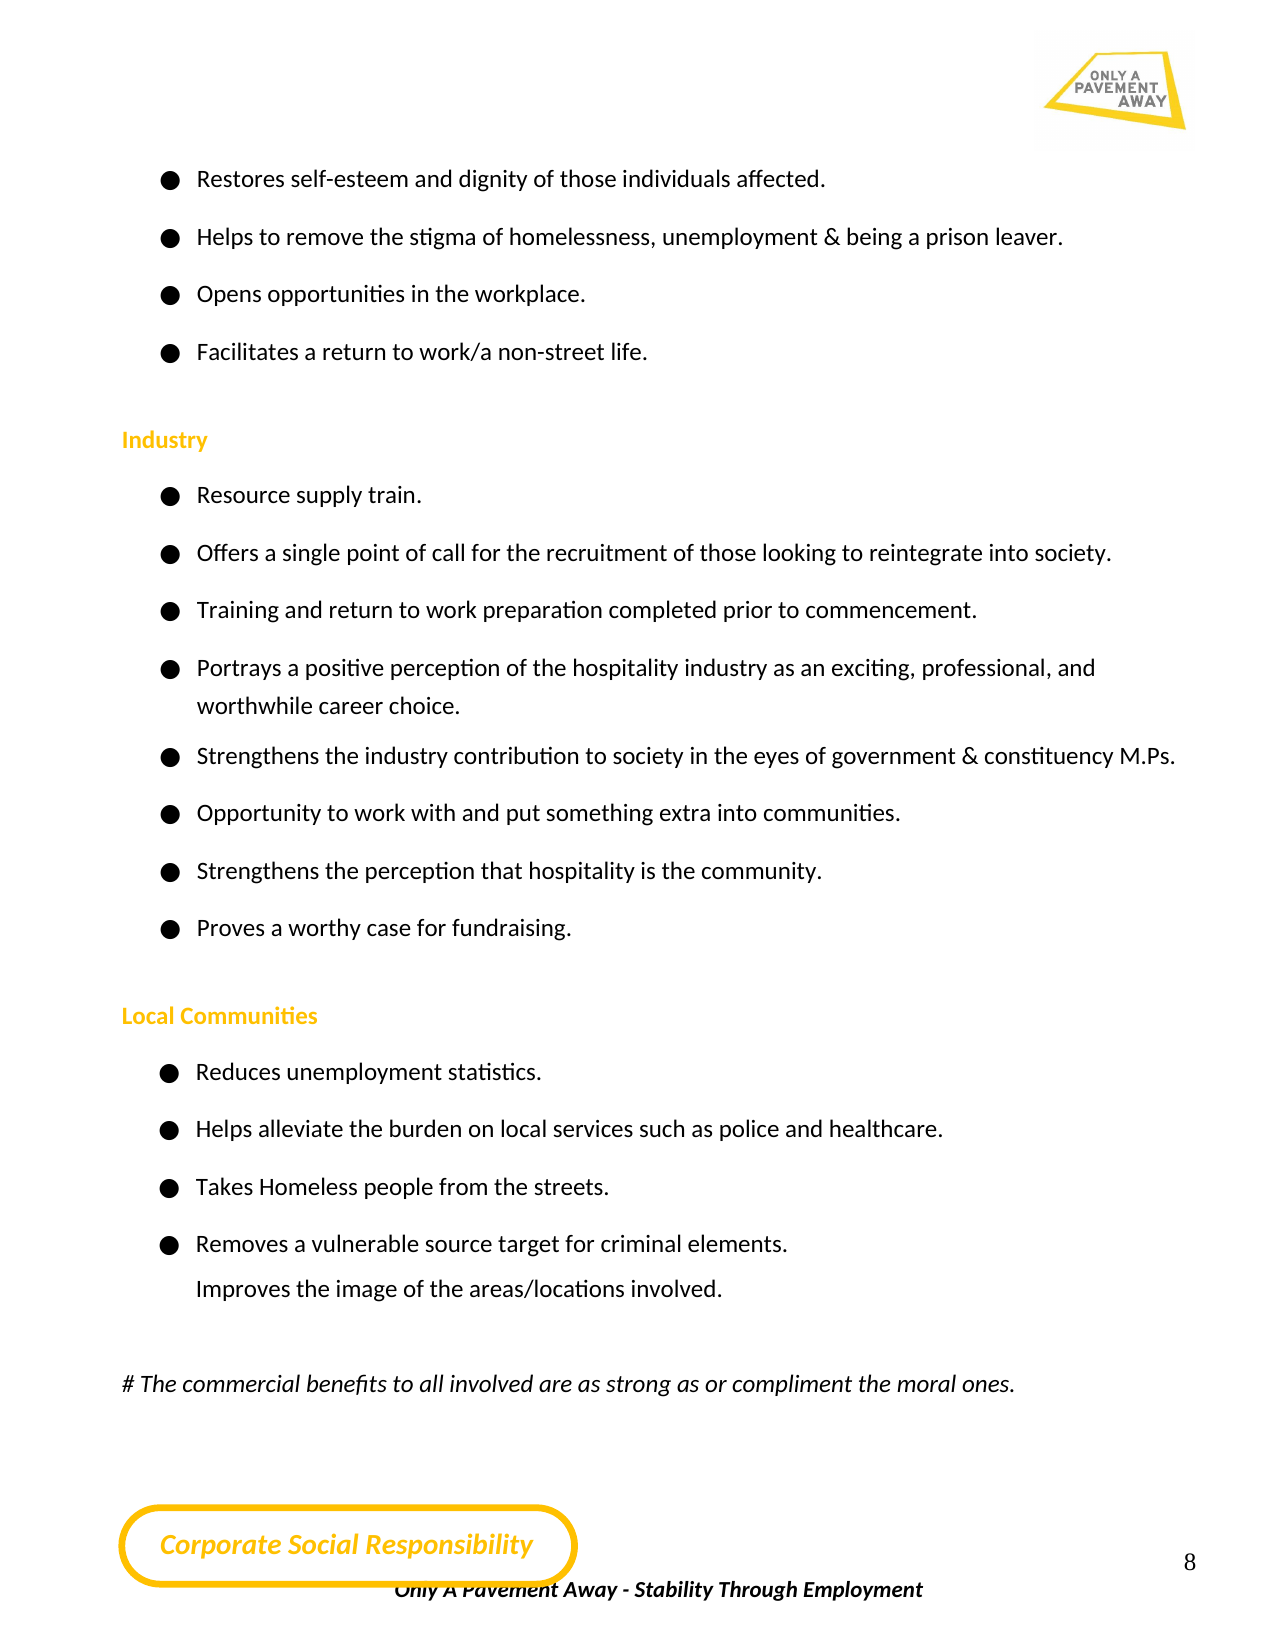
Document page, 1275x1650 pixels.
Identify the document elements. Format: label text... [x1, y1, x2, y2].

list Reduces unemployment statistics. [158, 1043, 1196, 1094]
text Improves the image of the areas/locations involved. [196, 1273, 1196, 1304]
text # The commercial benefits to all involved are as strong as or compliment the moral ones. [122, 1368, 1196, 1398]
list Opportunity to work with and put something extra into communities. [159, 785, 1196, 836]
picture [1033, 30, 1196, 151]
list Helps alleviate the burden on local services such as police and healthcare. [158, 1101, 1196, 1152]
list Strengthens the industry contribution to society in the eyes of government & constituency M.Ps. [159, 727, 1196, 778]
list Strengthens the perception that hospitality is the community. [159, 842, 1196, 893]
text Industry [122, 424, 1196, 454]
list Opens opportunities in the workplace. [159, 266, 1196, 317]
list Proves a worthy case for fundraising. [159, 900, 1196, 951]
list Takes Homeless people from the streets. [158, 1158, 1196, 1209]
text Local Communities [122, 1000, 1196, 1031]
list Training and return to work preparation completed prior to commencement. [159, 582, 1196, 633]
list Removes a vulnerable source target for criminal elements. [158, 1216, 1196, 1267]
list Portrays a positive perception of the hospitality industry as an exciting, professional, and worthwhile career choice. [159, 639, 1196, 721]
list Offers a single point of call for the recruitment of those looking to reintegrate into society. [159, 524, 1196, 576]
list Resource supply train. [159, 467, 1196, 518]
list Facilitates a return to work/a non-street life. [159, 323, 1196, 374]
list Helps to remove the stigma of homelessness, unemployment & being a prison leaver. [159, 208, 1196, 259]
list Restores self-esteem and dignity of those individuals affected. [159, 151, 1196, 202]
